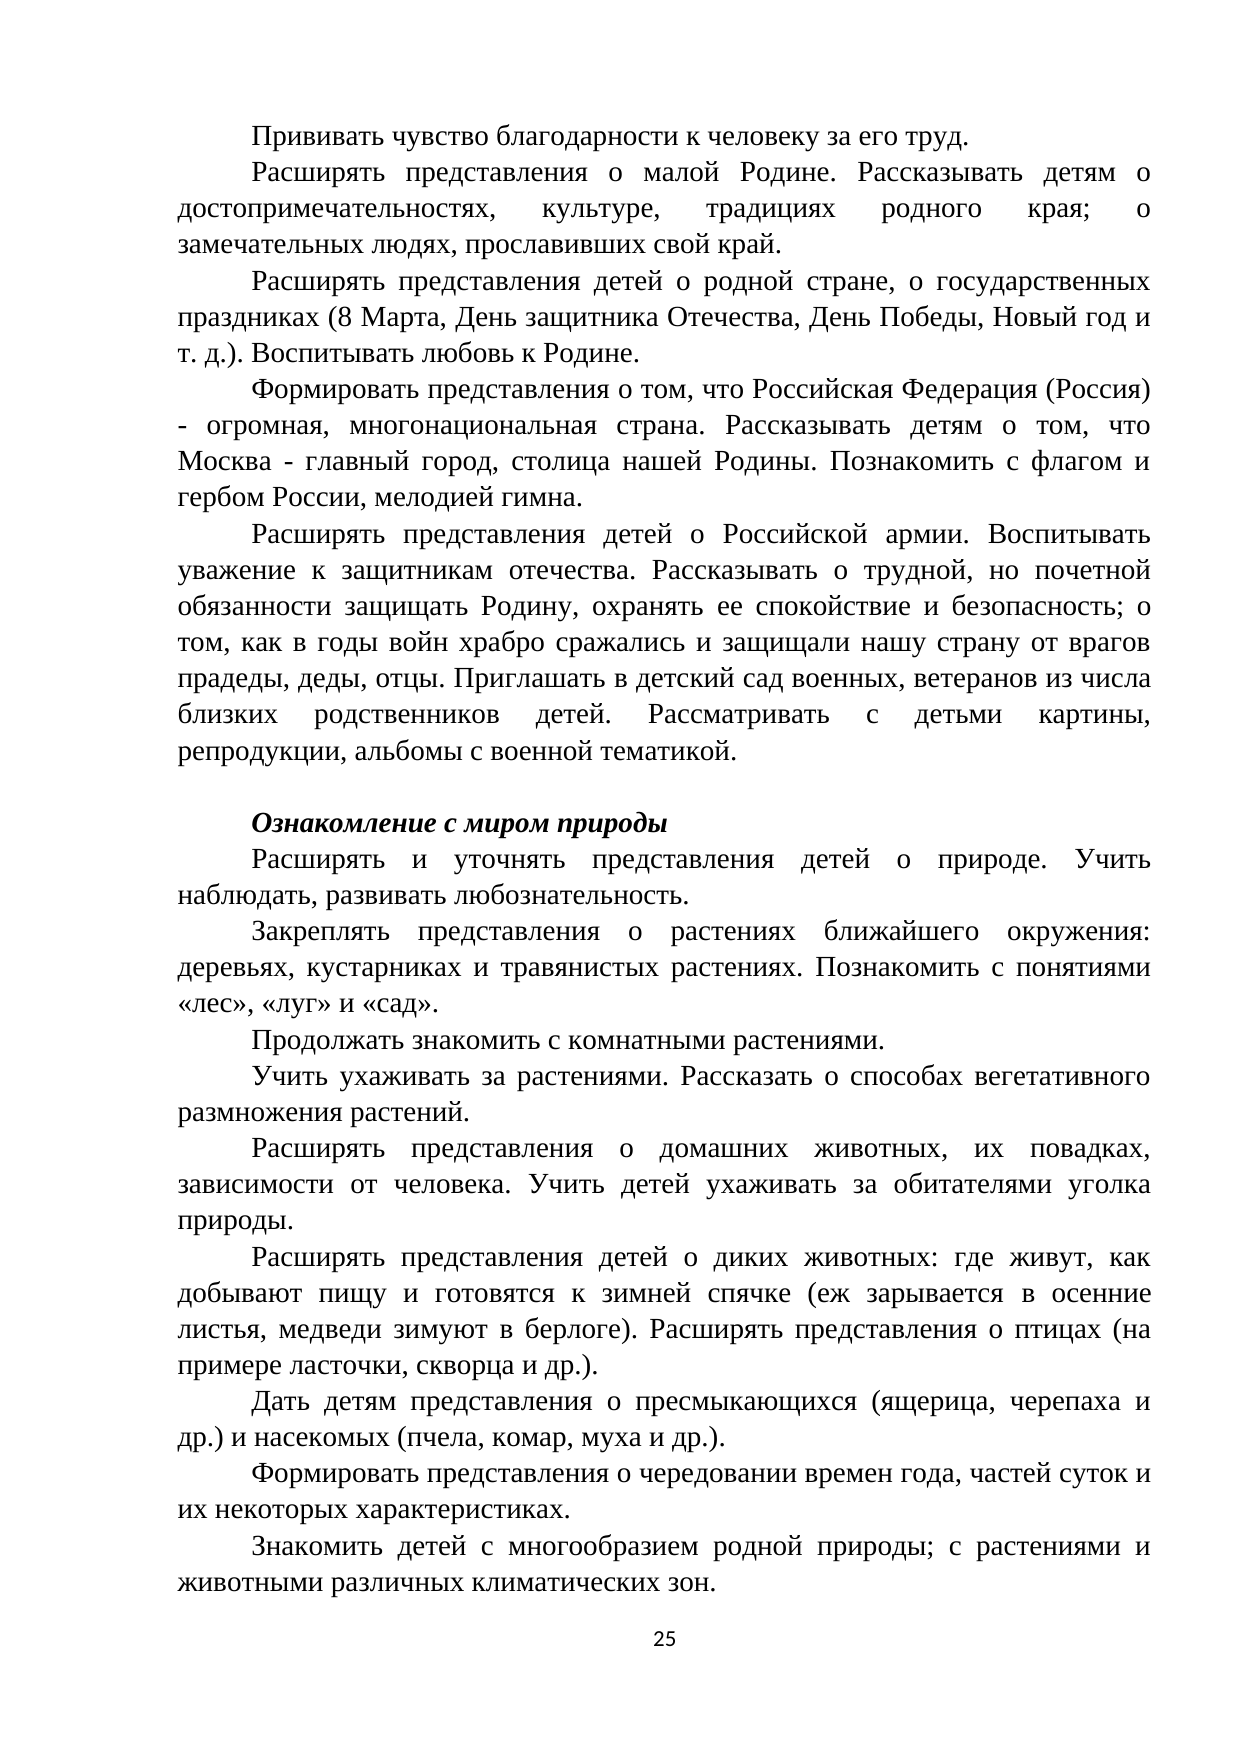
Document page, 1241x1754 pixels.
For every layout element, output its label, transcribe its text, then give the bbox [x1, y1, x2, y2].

text Формировать представления о том, что Российская Федерация (Россия) - огромная, многонациональная страна. Рассказывать детям о том, что Москва - главный город, столица нашей Родины. Познакомить с флагом и гербом России, мелодией гимна. [177, 371, 1152, 513]
text Расширять представления о малой Родине. Рассказывать детям о достопримечательностях, культуре, традициях родного края; о замечательных людях, прославивших свой край. [177, 154, 1152, 260]
text Прививать чувство благодарности к человеку за его труд. [177, 118, 1152, 152]
text Расширять представления о домашних животных, их повадках, зависимости от человека. Учить детей ухаживать за обитателями уголка природы. [177, 1130, 1152, 1236]
text Формировать представления о чередовании времен года, частей суток и их некоторых характеристиках. [177, 1456, 1152, 1525]
text Знакомить детей с многообразием родной природы; с растениями и животными различных климатических зон. [177, 1528, 1152, 1597]
text Дать детям представления о пресмыкающихся (ящерица, черепаха и др.) и насекомых (пчела, комар, муха и др.). [177, 1383, 1152, 1453]
text Закреплять представления о растениях ближайшего окружения: деревьях, кустарниках и травянистых растениях. Познакомить с понятиями «лес», «луг» и «сад». [177, 913, 1152, 1019]
text Расширять представления детей о родной стране, о государственных праздниках (8 Марта, День защитника Отечества, День Победы, Новый год и т. д.). Воспитывать любовь к Родине. [177, 263, 1152, 368]
text Учить ухаживать за растениями. Рассказать о способах вегетативного размножения растений. [177, 1058, 1152, 1128]
text Расширять представления детей о Российской армии. Воспитывать уважение к защитникам отечества. Рассказывать о трудной, но почетной обязанности защищать Родину, охранять ее спокойствие и безопасность; о том, как в годы войн храбро сражались и защищали нашу страну от врагов прадеды, деды, отцы. Приглашать в детский сад военных, ветеранов из числа близких родственников детей. Рассматривать с детьми картины, репродукции, альбомы с военной тематикой. [177, 516, 1152, 766]
text Расширять представления детей о диких животных: где живут, как добывают пищу и готовятся к зимней спячке (еж зарывается в осенние листья, медведи зимуют в берлоге). Расширять представления о птицах (на примере ласточки, скворца и др.). [177, 1239, 1152, 1381]
text Расширять и уточнять представления детей о природе. Учить наблюдать, развивать любознательность. [177, 841, 1152, 911]
text Продолжать знакомить с комнатными растениями. [177, 1022, 1152, 1055]
text Ознакомление с миром природы [177, 805, 1152, 838]
